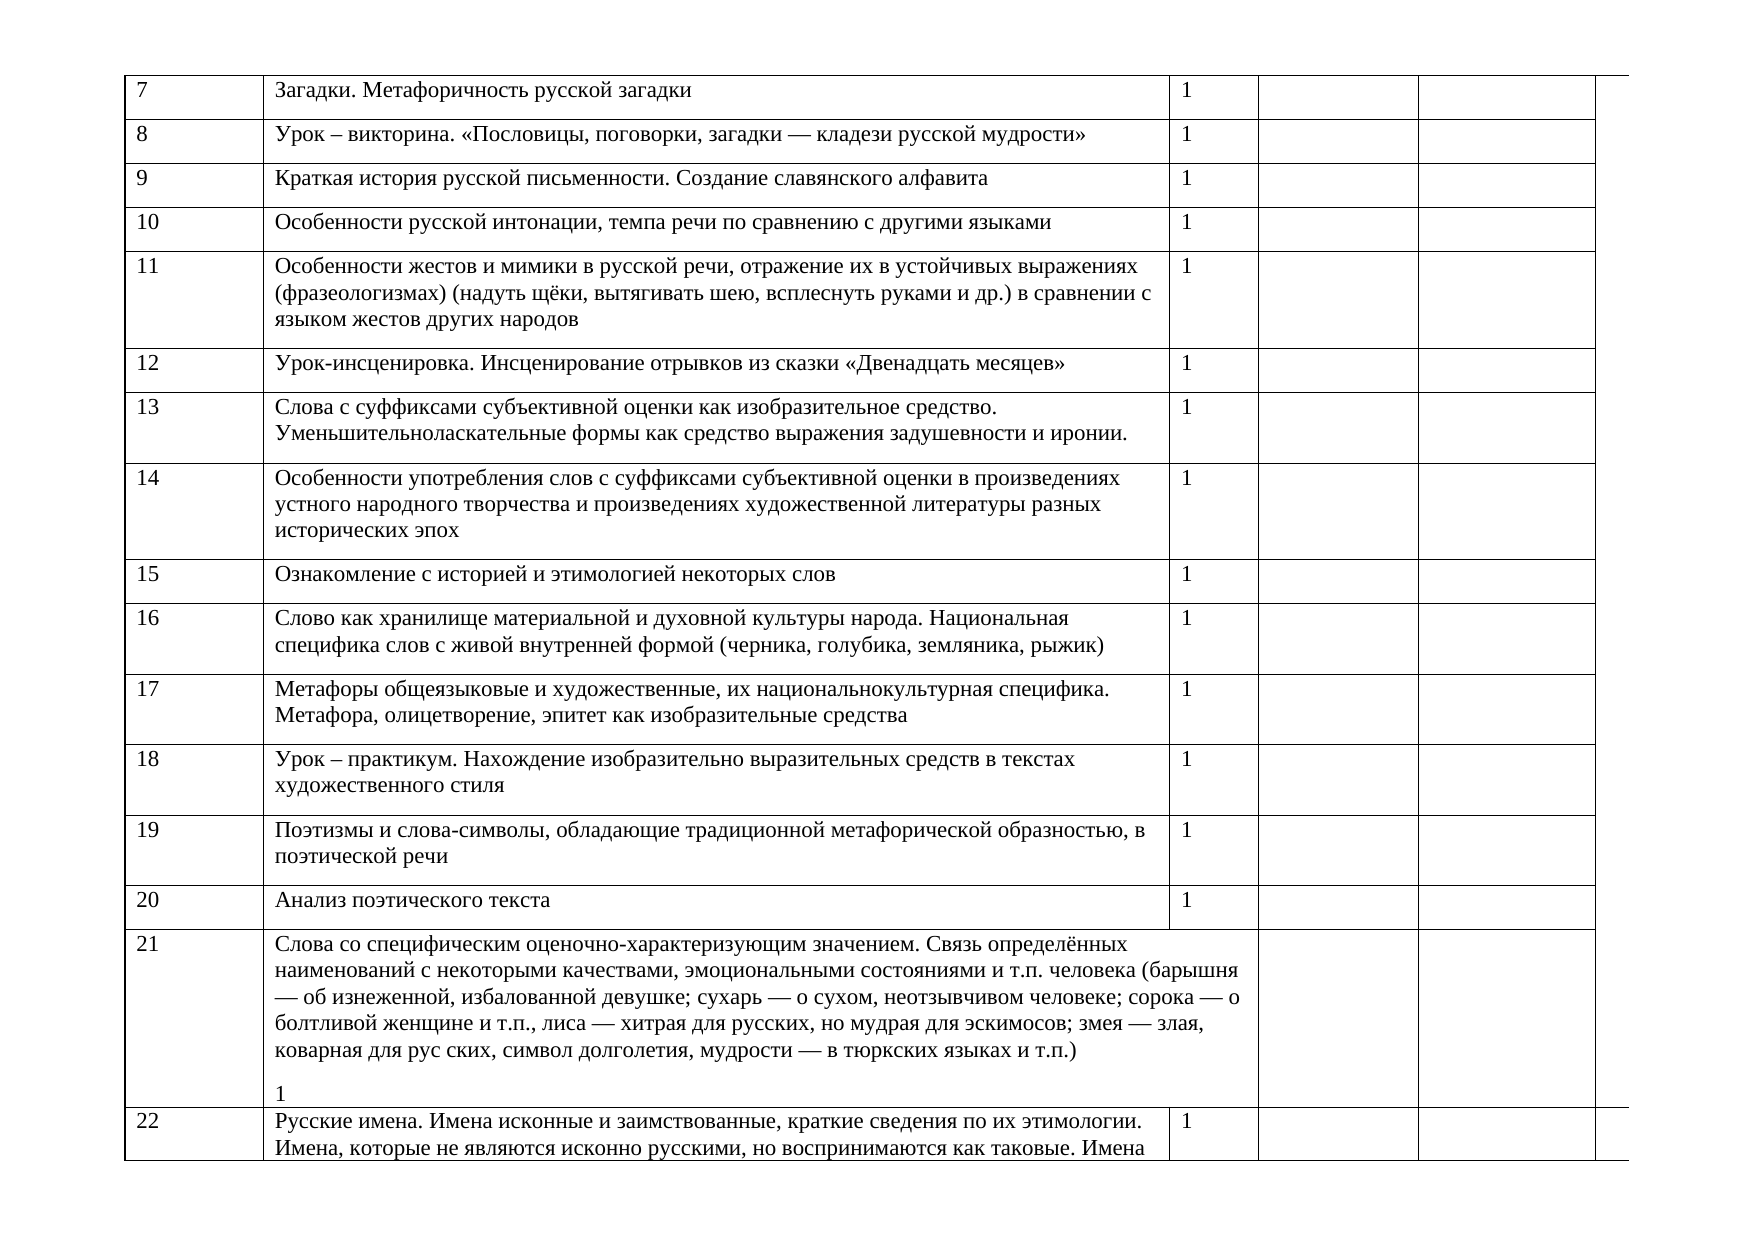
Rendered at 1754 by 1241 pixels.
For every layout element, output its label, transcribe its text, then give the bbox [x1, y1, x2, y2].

table_cell 19 [126, 816, 263, 885]
table_cell [1419, 675, 1595, 744]
table_cell 20 [126, 886, 263, 929]
table_cell 17 [126, 675, 263, 744]
table_cell [1419, 349, 1595, 392]
table_cell [1259, 120, 1418, 163]
table_cell 1 [1170, 560, 1258, 603]
table_cell [1419, 252, 1595, 348]
table_cell 1 [1170, 76, 1258, 119]
table_cell [1419, 604, 1595, 674]
table_cell 14 [126, 464, 263, 559]
table_cell 1 [1170, 349, 1258, 392]
table_cell 8 [126, 120, 263, 163]
table_cell 1 [1170, 120, 1258, 163]
table_cell Особенности русской интонации, темпа речи по сравнению с другими языками [264, 208, 1169, 251]
table_cell 1 [1170, 604, 1258, 674]
table_cell 15 [126, 560, 263, 603]
table_cell 11 [126, 252, 263, 348]
table_cell [1596, 76, 1629, 1107]
table_cell 1 [1170, 1108, 1258, 1160]
table_cell Загадки. Метафоричность русской загадки [264, 76, 1169, 119]
table_cell 22 [126, 1108, 263, 1160]
table_cell Анализ поэтического текста [264, 886, 1169, 929]
table_cell [1259, 604, 1418, 674]
table_cell [1259, 208, 1418, 251]
table_cell [1259, 464, 1418, 559]
table_cell [1419, 886, 1595, 929]
table_cell [1419, 164, 1595, 207]
table_cell Краткая история русской письменности. Создание славянского алфавита [264, 164, 1169, 207]
table_cell Ознакомление с историей и этимологией некоторых слов [264, 560, 1169, 603]
table_cell [1419, 560, 1595, 603]
table_cell [1419, 816, 1595, 885]
table_cell 1 [1170, 208, 1258, 251]
table_cell Урок – викторина. «Пословицы, поговорки, загадки — кладези русской мудрости» [264, 120, 1169, 163]
table_cell 1 [1170, 393, 1258, 462]
table_cell [1259, 1108, 1418, 1160]
table_cell [1419, 464, 1595, 559]
table_cell [1259, 349, 1418, 392]
table_cell 9 [126, 164, 263, 207]
table_cell Особенности употребления слов с суффиксами субъективной оценки в произведениях устного народного творчества и произведениях художественной литературы разных исторических эпох [264, 464, 1169, 559]
table_cell [1419, 76, 1595, 119]
table_cell [1419, 1108, 1595, 1160]
table_cell [1419, 745, 1595, 814]
table_cell [1259, 560, 1418, 603]
table_cell [1259, 745, 1418, 814]
table_cell [1259, 930, 1418, 1107]
table_cell 1 [1170, 675, 1258, 744]
table_cell [1259, 393, 1418, 462]
table_cell 13 [126, 393, 263, 462]
table_cell [1419, 208, 1595, 251]
table_cell 12 [126, 349, 263, 392]
table_cell 1 [1170, 252, 1258, 348]
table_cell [264, 1108, 1169, 1160]
table_cell Слова со специфическим оценочно-характеризующим значением. Связь определённых наименований с некоторыми качествами, эмоциональными состояниями и т.п. человека (барышня — об изнеженной, избалованной девушке; сухарь — о сухом, неотзывчивом человеке; сорока — о болтливой женщине и т.п., лиса — хитрая для русских, но мудрая для эскимосов; змея — злая, коварная для рус ских, символ долголетия, мудрости — в тюркских языках и т.п.) 1 [264, 930, 1258, 1107]
table_cell 18 [126, 745, 263, 814]
table_cell 1 [1170, 464, 1258, 559]
table_cell Особенности жестов и мимики в русской речи, отражение их в устойчивых выражениях (фразеологизмах) (надуть щёки, вытягивать шею, всплеснуть руками и др.) в сравнении с языком жестов других народов [264, 252, 1169, 348]
table_cell [1419, 120, 1595, 163]
table_cell [1419, 930, 1595, 1107]
table_cell Урок – практикум. Нахождение изобразительно выразительных средств в текстах художественного стиля [264, 745, 1169, 814]
table_cell 1 [1170, 745, 1258, 814]
table_cell [1419, 393, 1595, 462]
table_cell [1259, 675, 1418, 744]
table_cell [1259, 886, 1418, 929]
table_cell 1 [1170, 816, 1258, 885]
table_cell [1259, 816, 1418, 885]
table_cell [1259, 164, 1418, 207]
table_cell 10 [126, 208, 263, 251]
table_cell [1259, 76, 1418, 119]
table_cell 16 [126, 604, 263, 674]
table_cell [1596, 1108, 1629, 1160]
table_cell 21 [126, 930, 263, 1107]
table_cell Урок-инсценировка. Инсценирование отрывков из сказки «Двенадцать месяцев» [264, 349, 1169, 392]
table_cell [1259, 252, 1418, 348]
table_cell 1 [1170, 164, 1258, 207]
table_cell 1 [1170, 886, 1258, 929]
table_cell 7 [126, 76, 263, 119]
table_cell Поэтизмы и слова-символы, обладающие традиционной метафорической образностью, в поэтической речи [264, 816, 1169, 885]
table_cell Слова с суффиксами субъективной оценки как изобразительное средство. Уменьшительноласкательные формы как средство выражения задушевности и иронии. [264, 393, 1169, 462]
table_cell Метафоры общеязыковые и художественные, их национальнокультурная специфика. Метафора, олицетворение, эпитет как изобразительные средства [264, 675, 1169, 744]
table_cell Слово как хранилище материальной и духовной культуры народа. Национальная специфика слов с живой внутренней формой (черника, голубика, земляника, рыжик) [264, 604, 1169, 674]
